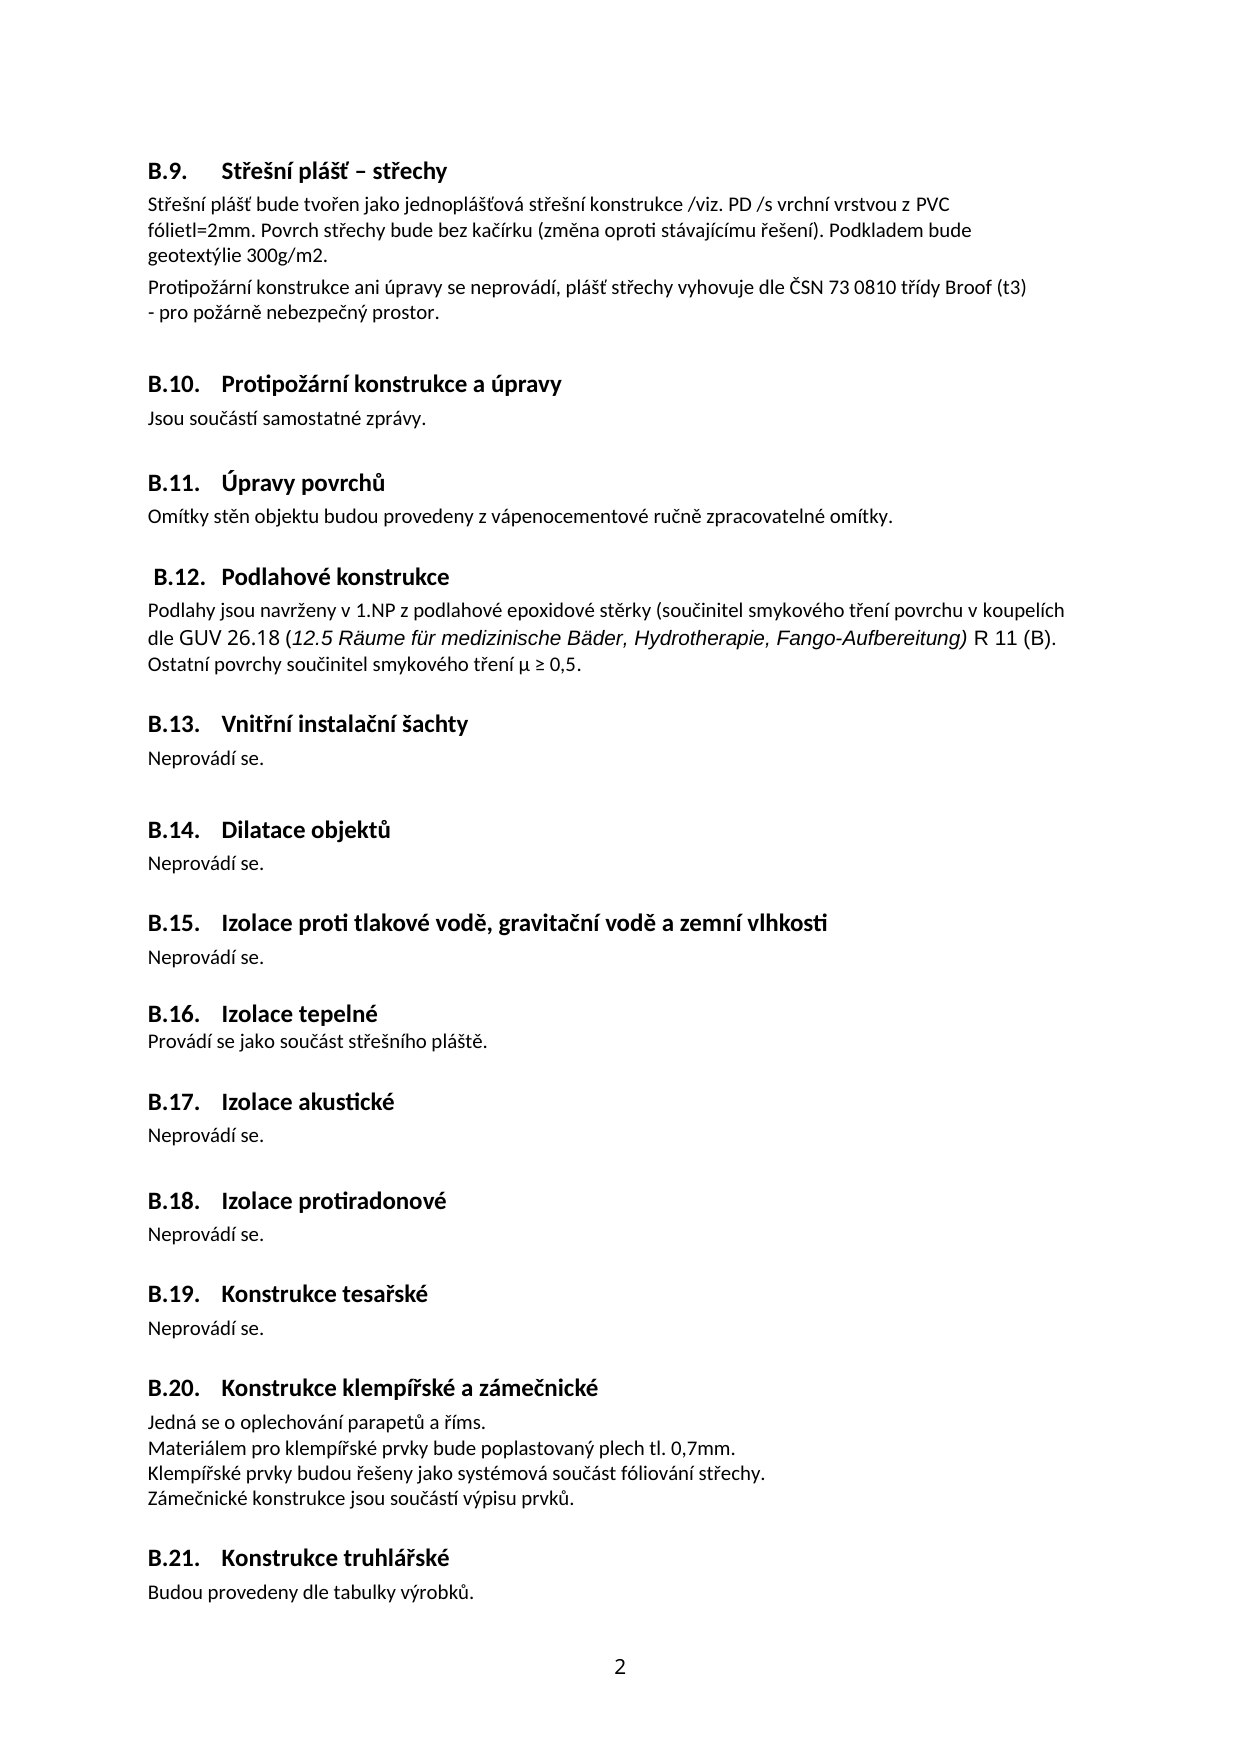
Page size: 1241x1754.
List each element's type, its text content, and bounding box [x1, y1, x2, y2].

subtitle B.20. Konstrukce klempířské a zámečnické [148, 1372, 1033, 1403]
subtitle Protipožární konstrukce ani úpravy se neprovádí, plášť střechy vyhovuje dle ČSN 73 0810 třídy Broof (t3) - pro požárně nebezpečný prostor. [148, 274, 1033, 325]
subtitle Střešní plášť bude tvořen jako jednoplášťová střešní konstrukce /viz. PD /s vrchní vrstvou z PVC fólietl=2mm. Povrch střechy bude bez kačírku (změna oproti stávajícímu řešení). Podkladem bude geotextýlie 300g/m2. [148, 192, 1033, 268]
text Klempířské prvky budou řešeny jako systémová součást fóliování střechy. [148, 1460, 1092, 1486]
text Jedná se o oplechování parapetů a říms. [148, 1409, 1092, 1435]
subtitle B.11. Úpravy povrchů [148, 467, 1033, 497]
text Ostatní povrchy součinitel smykového tření μ ≥ 0,5. [148, 651, 1092, 677]
subtitle B.18. Izolace protiradonové [148, 1185, 1033, 1215]
text Neprovádí se. [148, 1222, 1092, 1247]
subtitle B.9. Střešní plášť – střechy [148, 155, 1033, 185]
text Provádí se jako součást střešního pláště. [148, 1029, 1092, 1054]
text Neprovádí se. [148, 944, 1092, 970]
text Zámečnické konstrukce jsou součástí výpisu prvků. [148, 1486, 1092, 1511]
text Jsou součástí samostatné zprávy. [148, 405, 1092, 430]
subtitle B.15. Izolace proti tlakové vodě, gravitační vodě a zemní vlhkosti [148, 908, 1033, 938]
text Omítky stěn objektu budou provedeny z vápenocementové ručně zpracovatelné omítky. [148, 504, 1092, 529]
text Budou provedeny dle tabulky výrobků. [148, 1579, 1092, 1605]
subtitle B.19. Konstrukce tesařské [148, 1279, 1033, 1309]
text Neprovádí se. [148, 1123, 1092, 1148]
text Neprovádí se. [148, 745, 1092, 771]
subtitle B.10. Protipožární konstrukce a úpravy [148, 368, 1033, 398]
subtitle B.17. Izolace akustické [148, 1086, 1033, 1116]
text B.16. Izolace tepelné [148, 998, 1092, 1029]
subtitle B.14. Dilatace objektů [148, 814, 1033, 844]
text Podlahy jsou navrženy v 1.NP z podlahové epoxidové stěrky (součinitel smykového tření povrchu v koupelích dle GUV 26.18 (12.5 Räume für medizinische Bäder, Hydrotherapie, Fango-Aufbereitung) R 11 (B). [148, 598, 1092, 651]
text Neprovádí se. [148, 851, 1092, 876]
subtitle B.13. Vnitřní instalační šachty [148, 708, 1033, 739]
subtitle B.12. Podlahové konstrukce [148, 561, 1033, 591]
text Materiálem pro klempířské prvky bude poplastovaný plech tl. 0,7mm. [148, 1435, 1092, 1460]
text Neprovádí se. [148, 1315, 1092, 1341]
text B.21. Konstrukce truhlářské [148, 1543, 1092, 1573]
